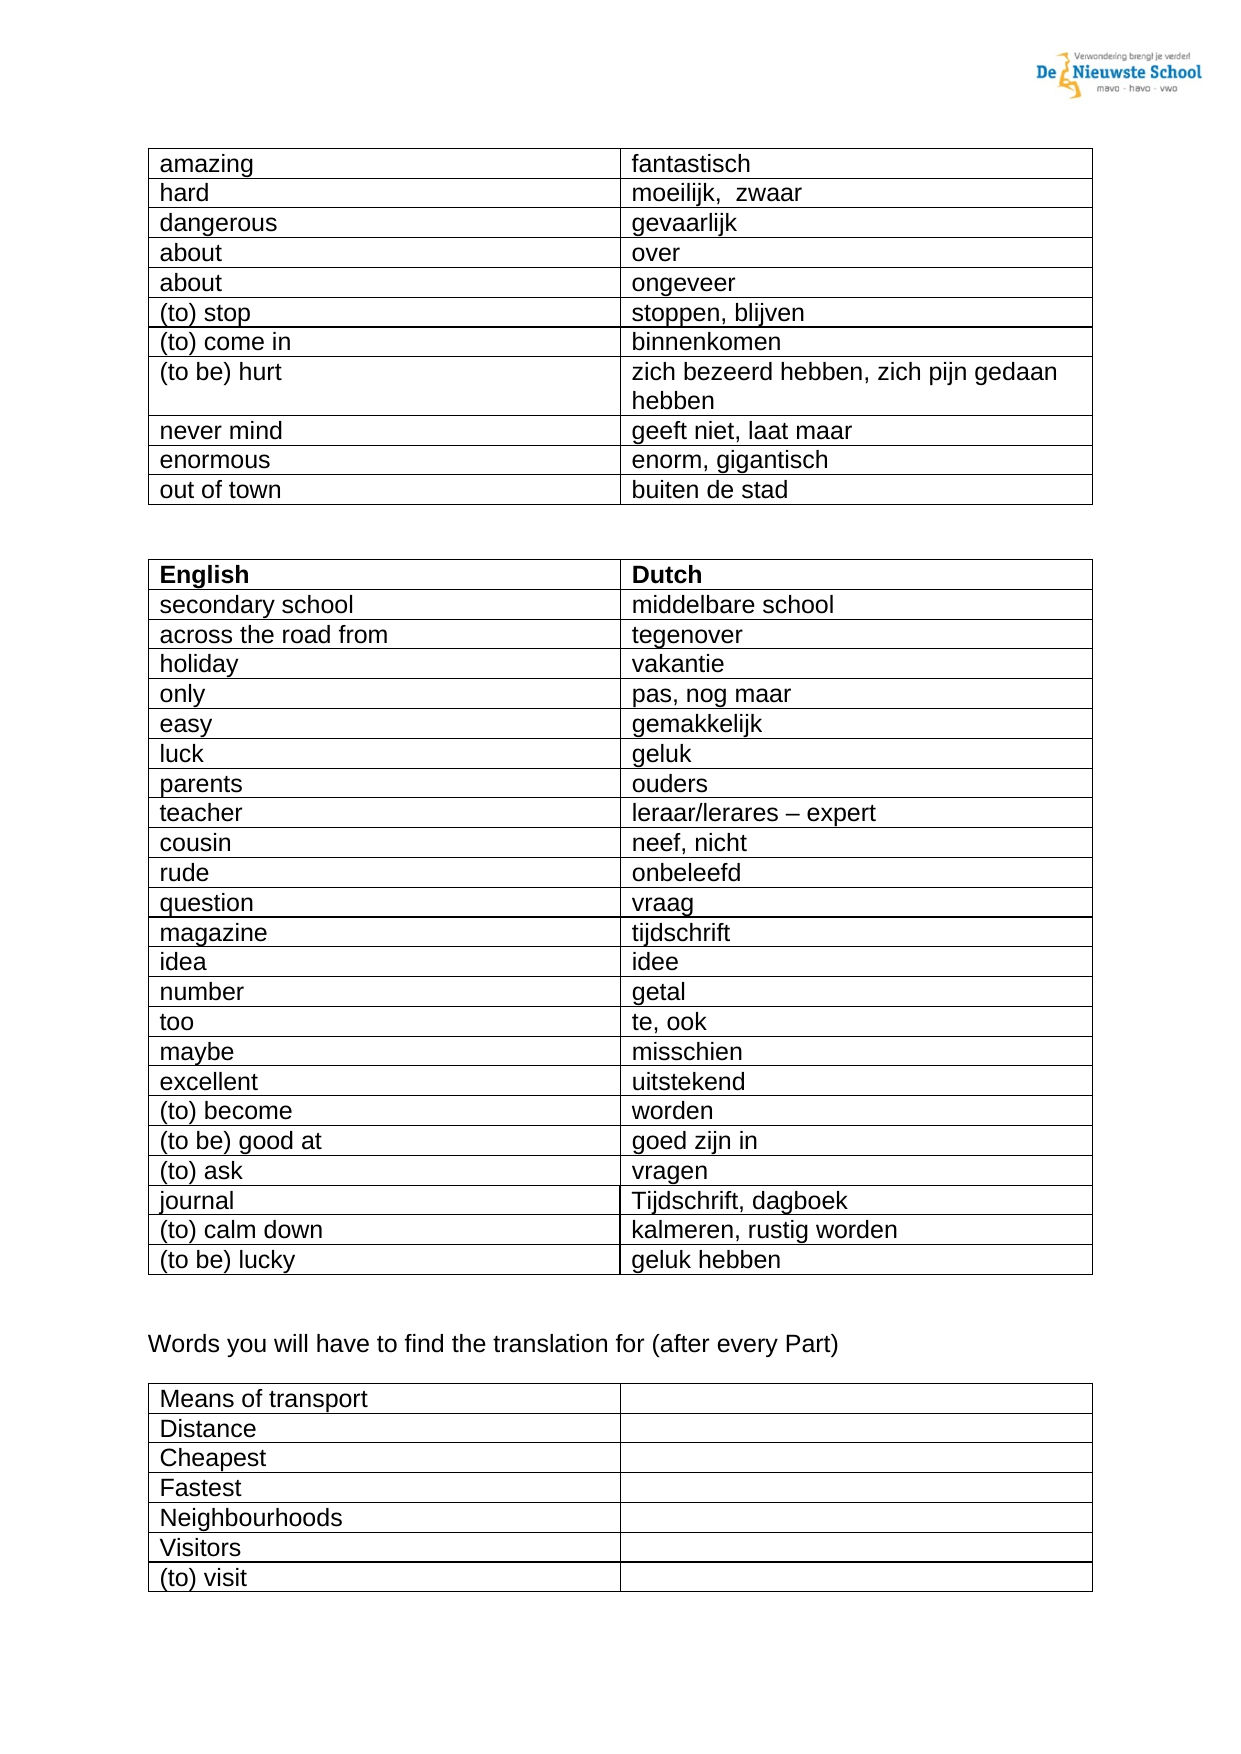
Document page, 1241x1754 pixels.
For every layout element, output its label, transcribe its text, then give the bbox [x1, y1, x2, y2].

table_cell (to be) hurt [149, 357, 620, 415]
table_cell idea [149, 947, 620, 976]
table_cell kalmeren, rustig worden [621, 1215, 1092, 1244]
table_cell Tijdschrift, dagboek [621, 1186, 1092, 1214]
table_cell binnenkomen [621, 328, 1092, 356]
table_cell never mind [149, 416, 620, 444]
table_cell [621, 1414, 1092, 1442]
table_cell [621, 1443, 1092, 1472]
table_cell journal [149, 1186, 619, 1214]
table_cell ongeveer [621, 268, 1092, 297]
table_cell only [149, 679, 620, 708]
table_cell uitstekend [621, 1066, 1092, 1095]
table_cell fantastisch [621, 149, 1092, 177]
table_cell parents [149, 769, 620, 797]
table_cell [621, 1473, 1092, 1502]
table_cell [621, 1563, 1092, 1591]
table_cell gevaarlijk [621, 208, 1092, 237]
table_cell (to) visit [149, 1563, 620, 1591]
table_cell enorm, gigantisch [621, 446, 1092, 474]
table_cell easy [149, 709, 620, 738]
table_cell getal [621, 977, 1092, 1006]
table_cell vraag [621, 888, 1092, 916]
table_cell teacher [149, 798, 620, 827]
table_cell (to) stop [149, 298, 620, 326]
table_cell gemakkelijk [621, 709, 1092, 738]
table_cell misschien [621, 1037, 1092, 1065]
table_cell moeilijk, zwaar [621, 179, 1092, 207]
table_cell out of town [149, 475, 620, 504]
table_cell neef, nicht [621, 828, 1092, 857]
table_cell geluk hebben [621, 1245, 1092, 1274]
table_header Means of transport [149, 1384, 620, 1412]
table_cell magazine [149, 918, 620, 946]
table_cell Distance [149, 1414, 620, 1442]
table_cell [621, 1533, 1092, 1561]
table_cell leraar/lerares – expert [621, 798, 1092, 827]
table_cell Neighbourhoods [149, 1503, 620, 1532]
table_cell onbeleefd [621, 858, 1092, 887]
table_cell (to be) good at [149, 1126, 620, 1155]
table_cell maybe [149, 1037, 620, 1065]
table_cell stoppen, blijven [621, 298, 1092, 326]
table_cell zich bezeerd hebben, zich pijn gedaan hebben [621, 357, 1092, 415]
table_cell number [149, 977, 620, 1006]
table_cell [621, 1503, 1092, 1532]
table_cell enormous [149, 446, 620, 474]
table_cell across the road from [149, 620, 620, 648]
table_cell holiday [149, 649, 620, 678]
table_cell (to) become [149, 1096, 620, 1125]
table_header English [149, 560, 620, 589]
table_cell cousin [149, 828, 620, 857]
table_cell tegenover [621, 620, 1092, 648]
table_cell Cheapest [149, 1443, 620, 1472]
table_cell pas, nog maar [621, 679, 1092, 708]
table_cell rude [149, 858, 620, 887]
table_cell te, ook [621, 1007, 1092, 1036]
table_header [621, 1384, 1092, 1412]
table_cell tijdschrift [621, 918, 1092, 946]
table_cell (to) calm down [149, 1215, 619, 1244]
picture [1033, 42, 1204, 105]
table_cell about [149, 268, 620, 297]
table_cell luck [149, 739, 620, 767]
table_cell (to) ask [149, 1156, 620, 1184]
table_cell question [149, 888, 620, 916]
table_cell excellent [149, 1066, 620, 1095]
table_cell buiten de stad [621, 475, 1092, 504]
table_cell geluk [621, 739, 1092, 767]
table_cell secondary school [149, 590, 620, 618]
table_cell ouders [621, 769, 1092, 797]
table_cell over [621, 238, 1092, 267]
table_cell (to be) lucky [149, 1245, 619, 1274]
table_cell worden [621, 1096, 1092, 1125]
table_cell Visitors [149, 1533, 620, 1561]
table_cell (to) come in [149, 328, 620, 356]
table_cell idee [621, 947, 1092, 976]
table_header Dutch [621, 560, 1092, 589]
table_cell vragen [621, 1156, 1092, 1184]
table_cell middelbare school [621, 590, 1092, 618]
table_cell too [149, 1007, 620, 1036]
table_cell goed zijn in [621, 1126, 1092, 1155]
table_cell vakantie [621, 649, 1092, 678]
table_cell dangerous [149, 208, 620, 237]
table_cell geeft niet, laat maar [621, 416, 1092, 444]
table_cell about [149, 238, 620, 267]
table_cell amazing [149, 149, 620, 177]
text Words you will have to find the translation for (after every Part) [148, 1329, 1093, 1358]
table_cell hard [149, 179, 620, 207]
table_cell Fastest [149, 1473, 620, 1502]
